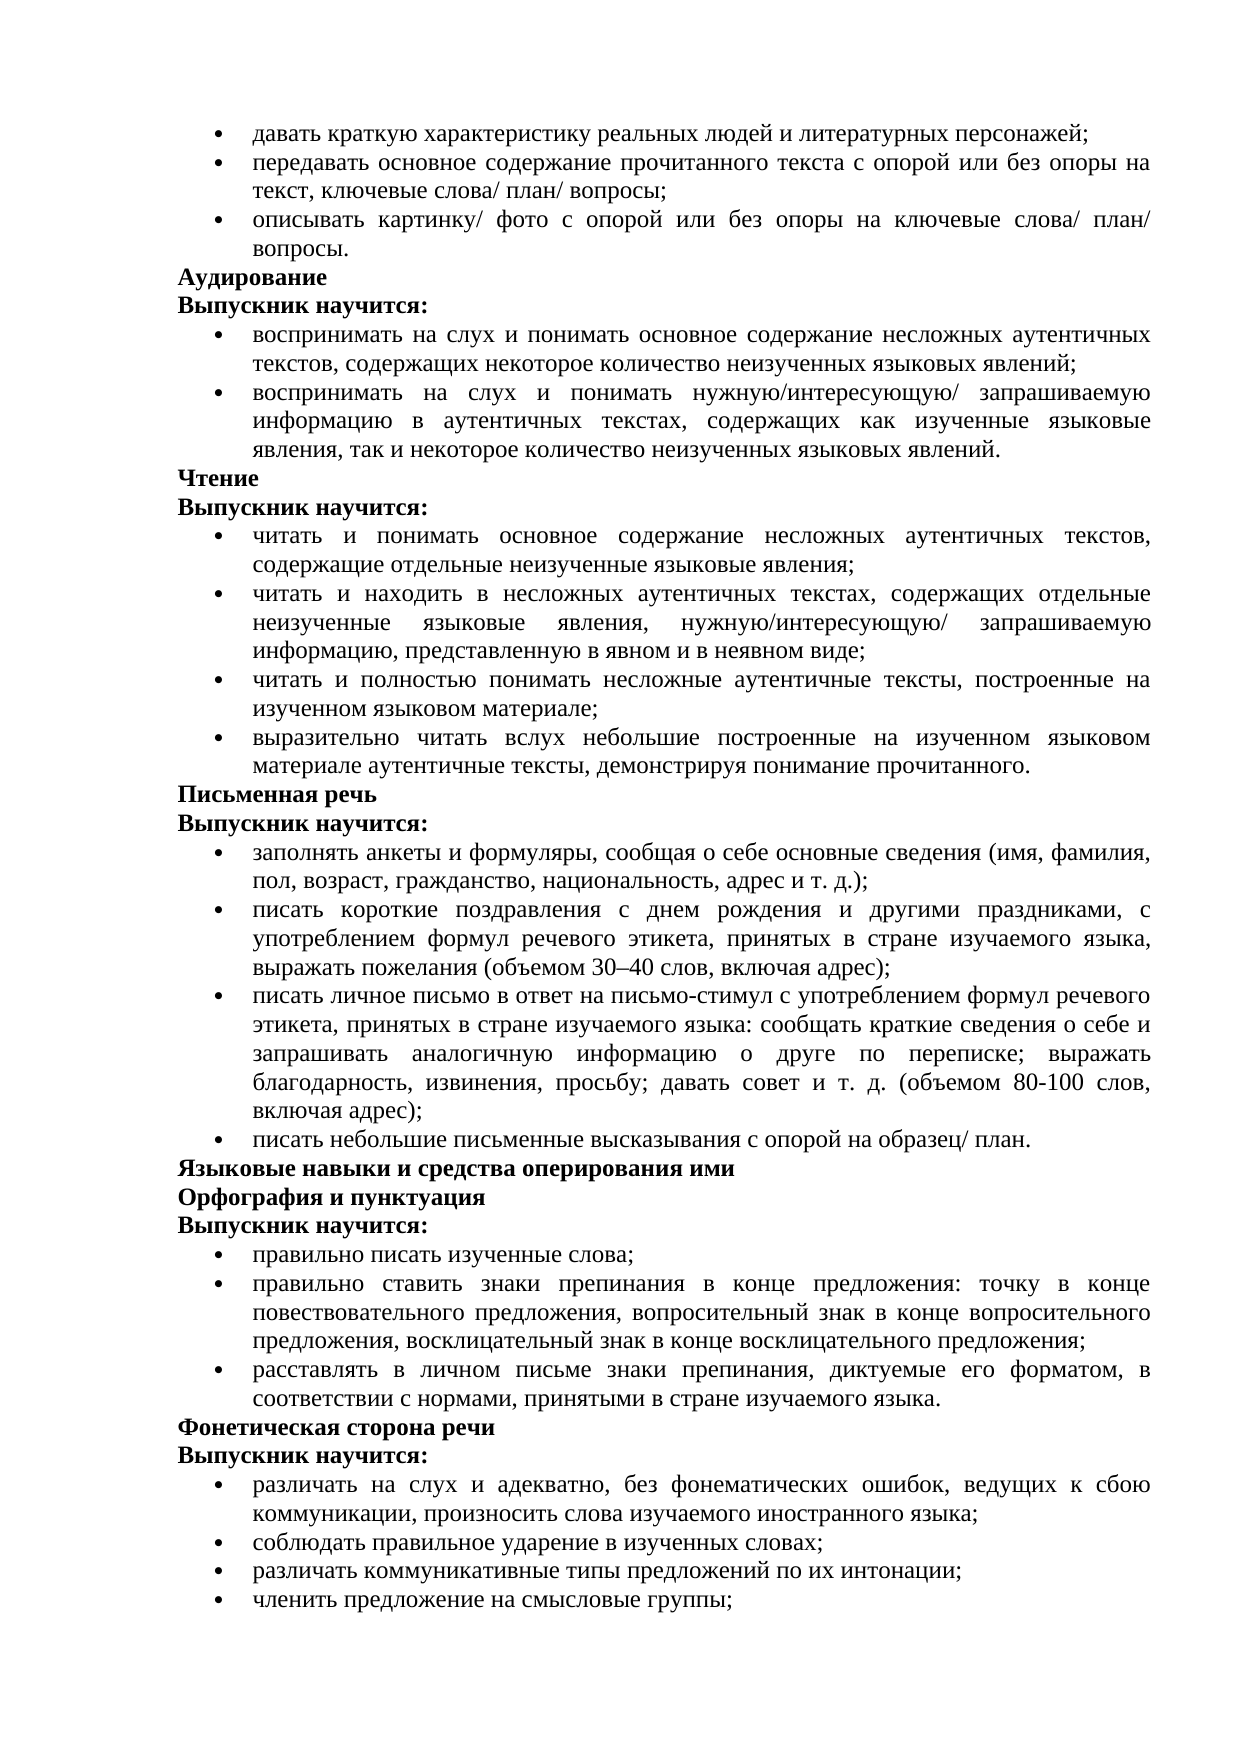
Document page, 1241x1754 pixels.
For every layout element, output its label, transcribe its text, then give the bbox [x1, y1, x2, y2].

list заполнять анкеты и формуляры, сообщая о себе основные сведения (имя, фамилия, пол, возраст, гражданство, национальность, адрес и т. д.); [215, 837, 1152, 894]
text Выпускник научится: [177, 1441, 1152, 1469]
text Чтение [177, 463, 1152, 492]
list соблюдать правильное ударение в изученных словах; [215, 1527, 1152, 1556]
text Выпускник научится: [177, 492, 1152, 521]
list читать и полностью понимать несложные аутентичные тексты, построенные на изученном языковом материале; [215, 664, 1152, 722]
list различать коммуникативные типы предложений по их интонации; [215, 1556, 1152, 1584]
list читать и находить в несложных аутентичных текстах, содержащих отдельные неизученные языковые явления, нужную/интересующую/ запрашиваемую информацию, представленную в явном и в неявном виде; [215, 578, 1152, 664]
text Фонетическая сторона речи [177, 1412, 1152, 1441]
text Аудирование [177, 262, 1152, 291]
list воспринимать на слух и понимать нужную/интересующую/ запрашиваемую информацию в аутентичных текстах, содержащих как изученные языковые явления, так и некоторое количество неизученных языковых явлений. [215, 377, 1152, 463]
list выразительно читать вслух небольшие построенные на изученном языковом материале аутентичные тексты, демонстрируя понимание прочитанного. [215, 722, 1152, 779]
list описывать картинку/ фото с опорой или без опоры на ключевые слова/ план/ вопросы. [215, 204, 1152, 262]
text Выпускник научится: [177, 291, 1152, 319]
list различать на слух и адекватно, без фонематических ошибок, ведущих к сбою коммуникации, произносить слова изучаемого иностранного языка; [215, 1469, 1152, 1527]
list писать короткие поздравления с днем рождения и другими праздниками, с употреблением формул речевого этикета, принятых в стране изучаемого языка, выражать пожелания (объемом 30–40 слов, включая адрес); [215, 894, 1152, 981]
text Выпускник научится: [177, 808, 1152, 837]
list передавать основное содержание прочитанного текста с опорой или без опоры на текст, ключевые слова/ план/ вопросы; [215, 147, 1152, 204]
list писать личное письмо в ответ на письмо-стимул с употреблением формул речевого этикета, принятых в стране изучаемого языка: сообщать краткие сведения о себе и запрашивать аналогичную информацию о друге по переписке; выражать благодарность, извинения, просьбу; давать совет и т. д. (объемом 80-100 слов, включая адрес); [215, 981, 1152, 1124]
list читать и понимать основное содержание несложных аутентичных текстов, содержащие отдельные неизученные языковые явления; [215, 521, 1152, 578]
text Выпускник научится: [177, 1211, 1152, 1239]
list расставлять в личном письме знаки препинания, диктуемые его форматом, в соответствии с нормами, принятыми в стране изучаемого языка. [215, 1354, 1152, 1412]
list членить предложение на смысловые группы; [215, 1584, 1152, 1613]
text Языковые навыки и средства оперирования ими [177, 1153, 1152, 1182]
list правильно ставить знаки препинания в конце предложения: точку в конце повествовательного предложения, вопросительный знак в конце вопросительного предложения, восклицательный знак в конце восклицательного предложения; [215, 1268, 1152, 1354]
list давать краткую характеристику реальных людей и литературных персонажей; [215, 118, 1152, 147]
text Письменная речь [177, 779, 1152, 808]
text Орфография и пунктуация [177, 1182, 1152, 1211]
list воспринимать на слух и понимать основное содержание несложных аутентичных текстов, содержащих некоторое количество неизученных языковых явлений; [215, 319, 1152, 377]
list правильно писать изученные слова; [215, 1239, 1152, 1268]
list писать небольшие письменные высказывания с опорой на образец/ план. [215, 1124, 1152, 1153]
